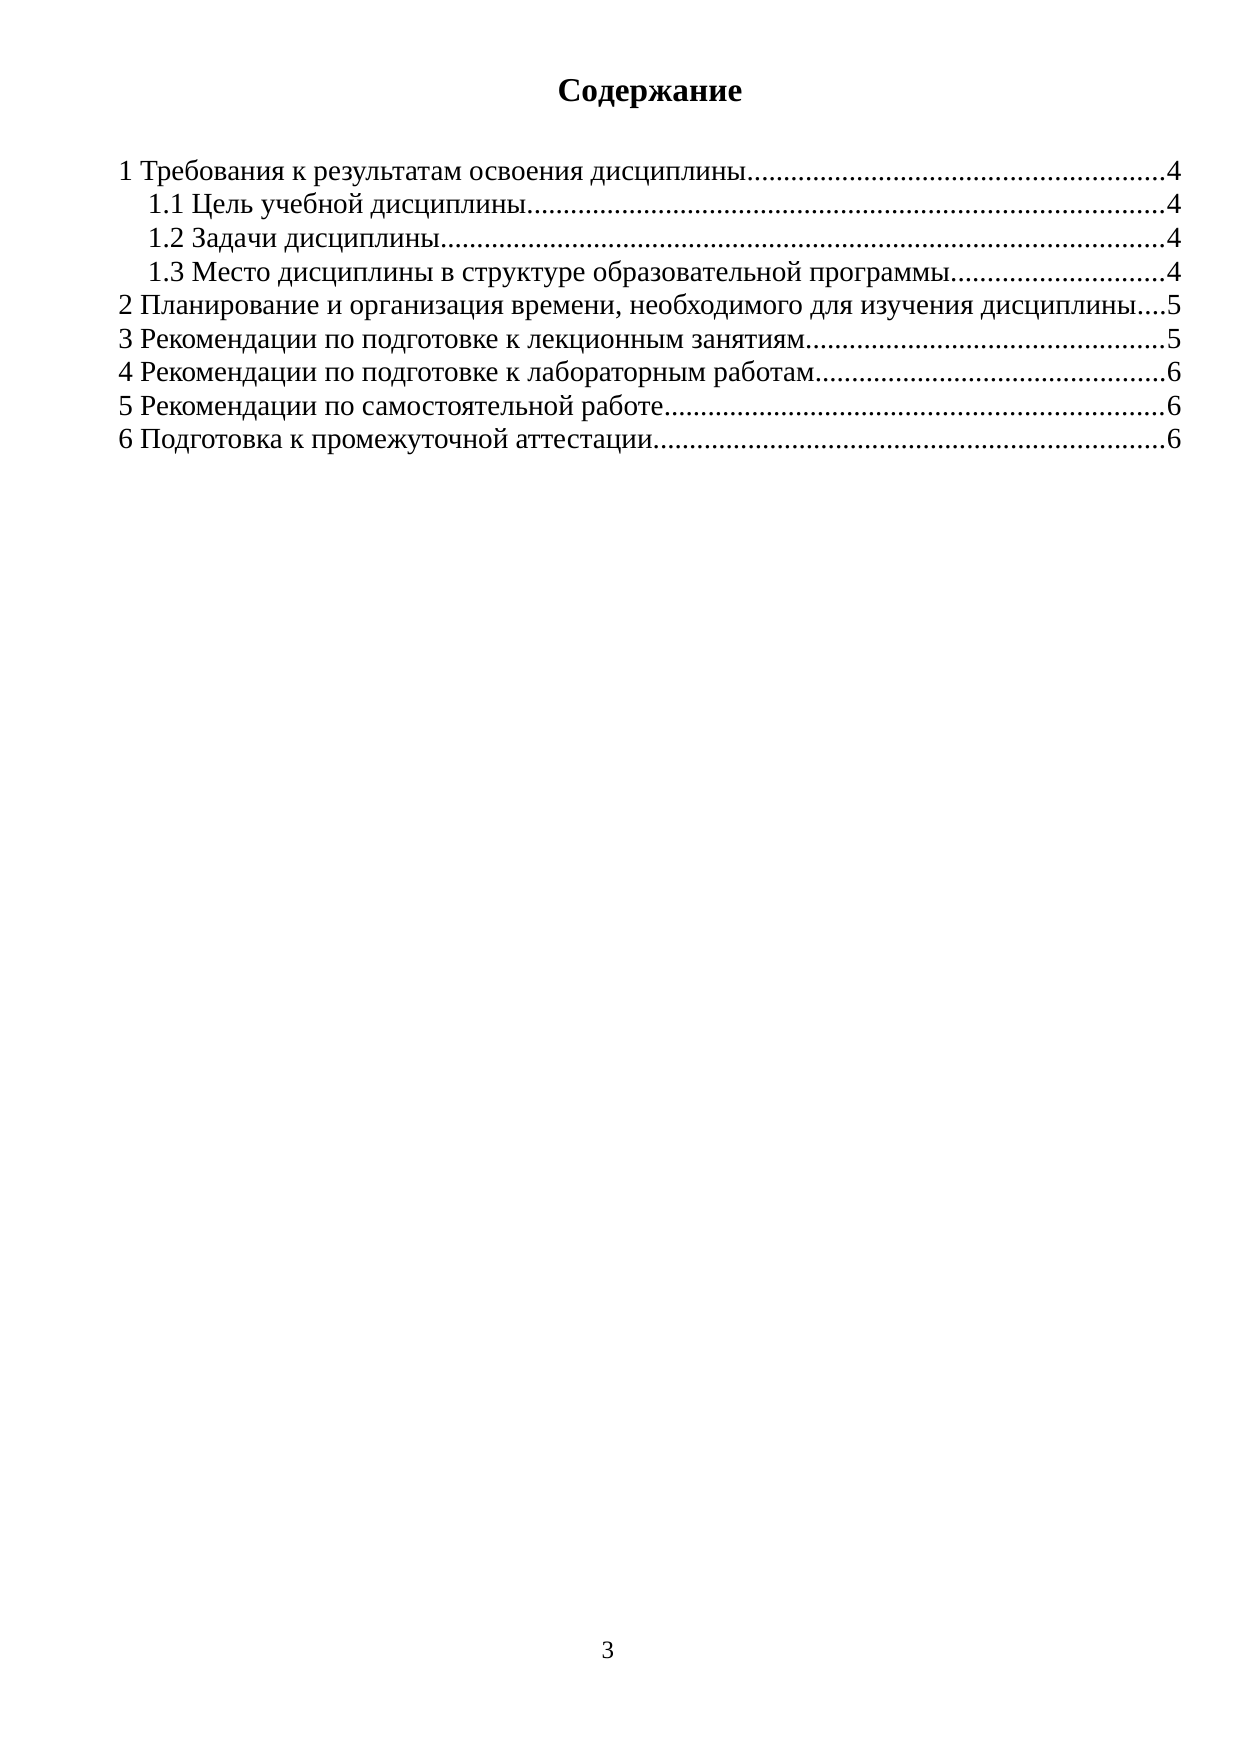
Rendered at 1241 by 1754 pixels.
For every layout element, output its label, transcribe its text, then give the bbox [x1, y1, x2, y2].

text 1 Требования к результатам освоения дисциплины 4 [118, 153, 1181, 187]
text 4 Рекомендации по подготовке к лабораторным работам 6 [118, 354, 1181, 388]
text 5 Рекомендации по самостоятельной работе 6 [118, 388, 1181, 421]
text 1.3 Место дисциплины в структуре образовательной программы 4 [148, 254, 1181, 287]
text 3 Рекомендации по подготовке к лекционным занятиям 5 [118, 321, 1181, 354]
text Содержание [118, 71, 1181, 109]
text 6 Подготовка к промежуточной аттестации 6 [118, 421, 1181, 455]
text 2 Планирование и организация времени, необходимого для изучения дисциплины 5 [118, 287, 1181, 321]
text 1.1 Цель учебной дисциплины 4 [148, 187, 1181, 220]
text 1.2 Задачи дисциплины 4 [148, 220, 1181, 254]
